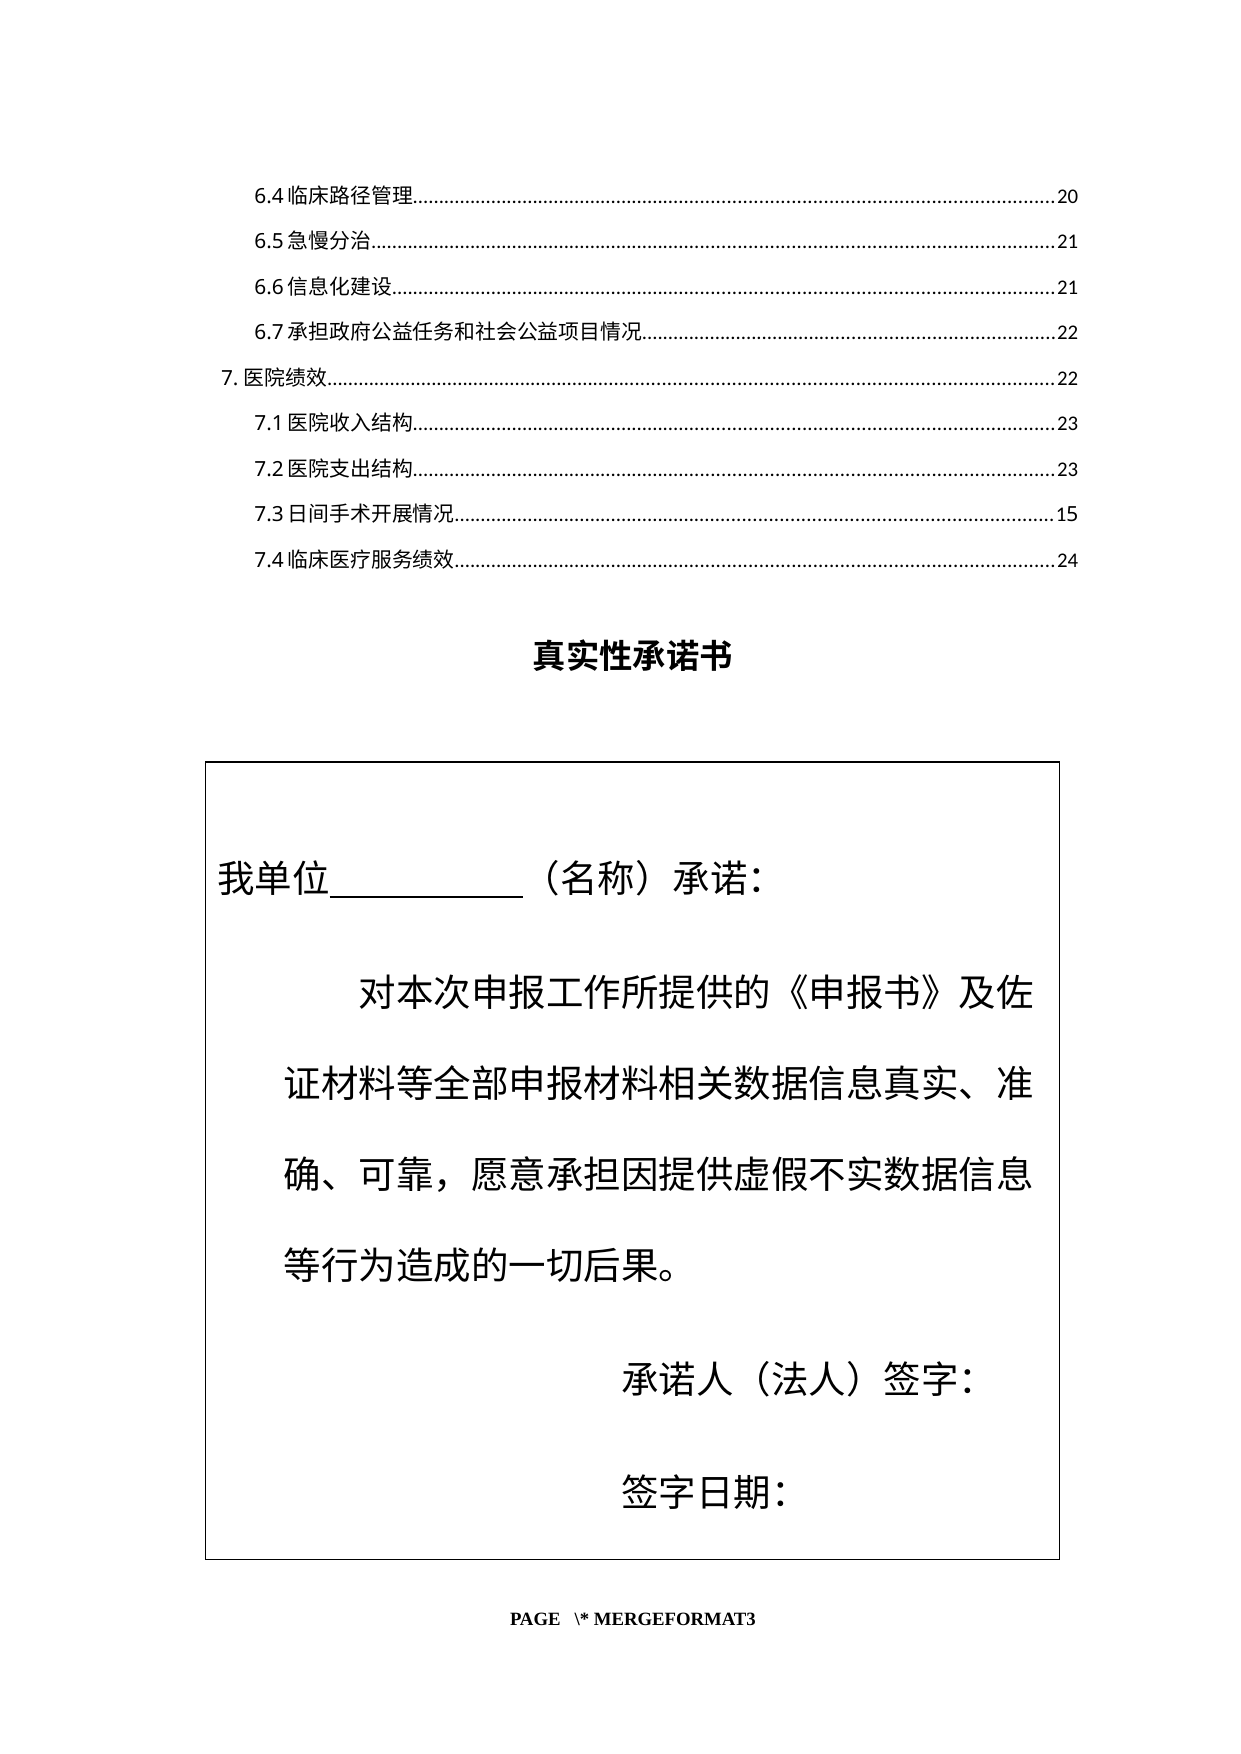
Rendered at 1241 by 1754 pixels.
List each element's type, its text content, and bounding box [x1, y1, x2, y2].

text 6.4临床路径管理 13 [254, 171, 1078, 217]
text 7.1医院收入结构 14 [254, 399, 1078, 444]
subtitle 真实性承诺书 [187, 608, 1078, 699]
text 7.4临床医疗服务绩效 15 [254, 536, 1078, 581]
text 7. 医院绩效 14 [221, 353, 1078, 399]
text 7.3日间手术开展情况 15 [254, 490, 1078, 536]
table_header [206, 763, 1059, 1559]
text 6.7承担政府公益任务和社会公益项目情况 14 [254, 308, 1078, 353]
text 6.5急慢分治 13 [254, 217, 1078, 262]
text 7.2医院支出结构 14 [254, 444, 1078, 490]
text 6.6信息化建设 13 [254, 262, 1078, 308]
